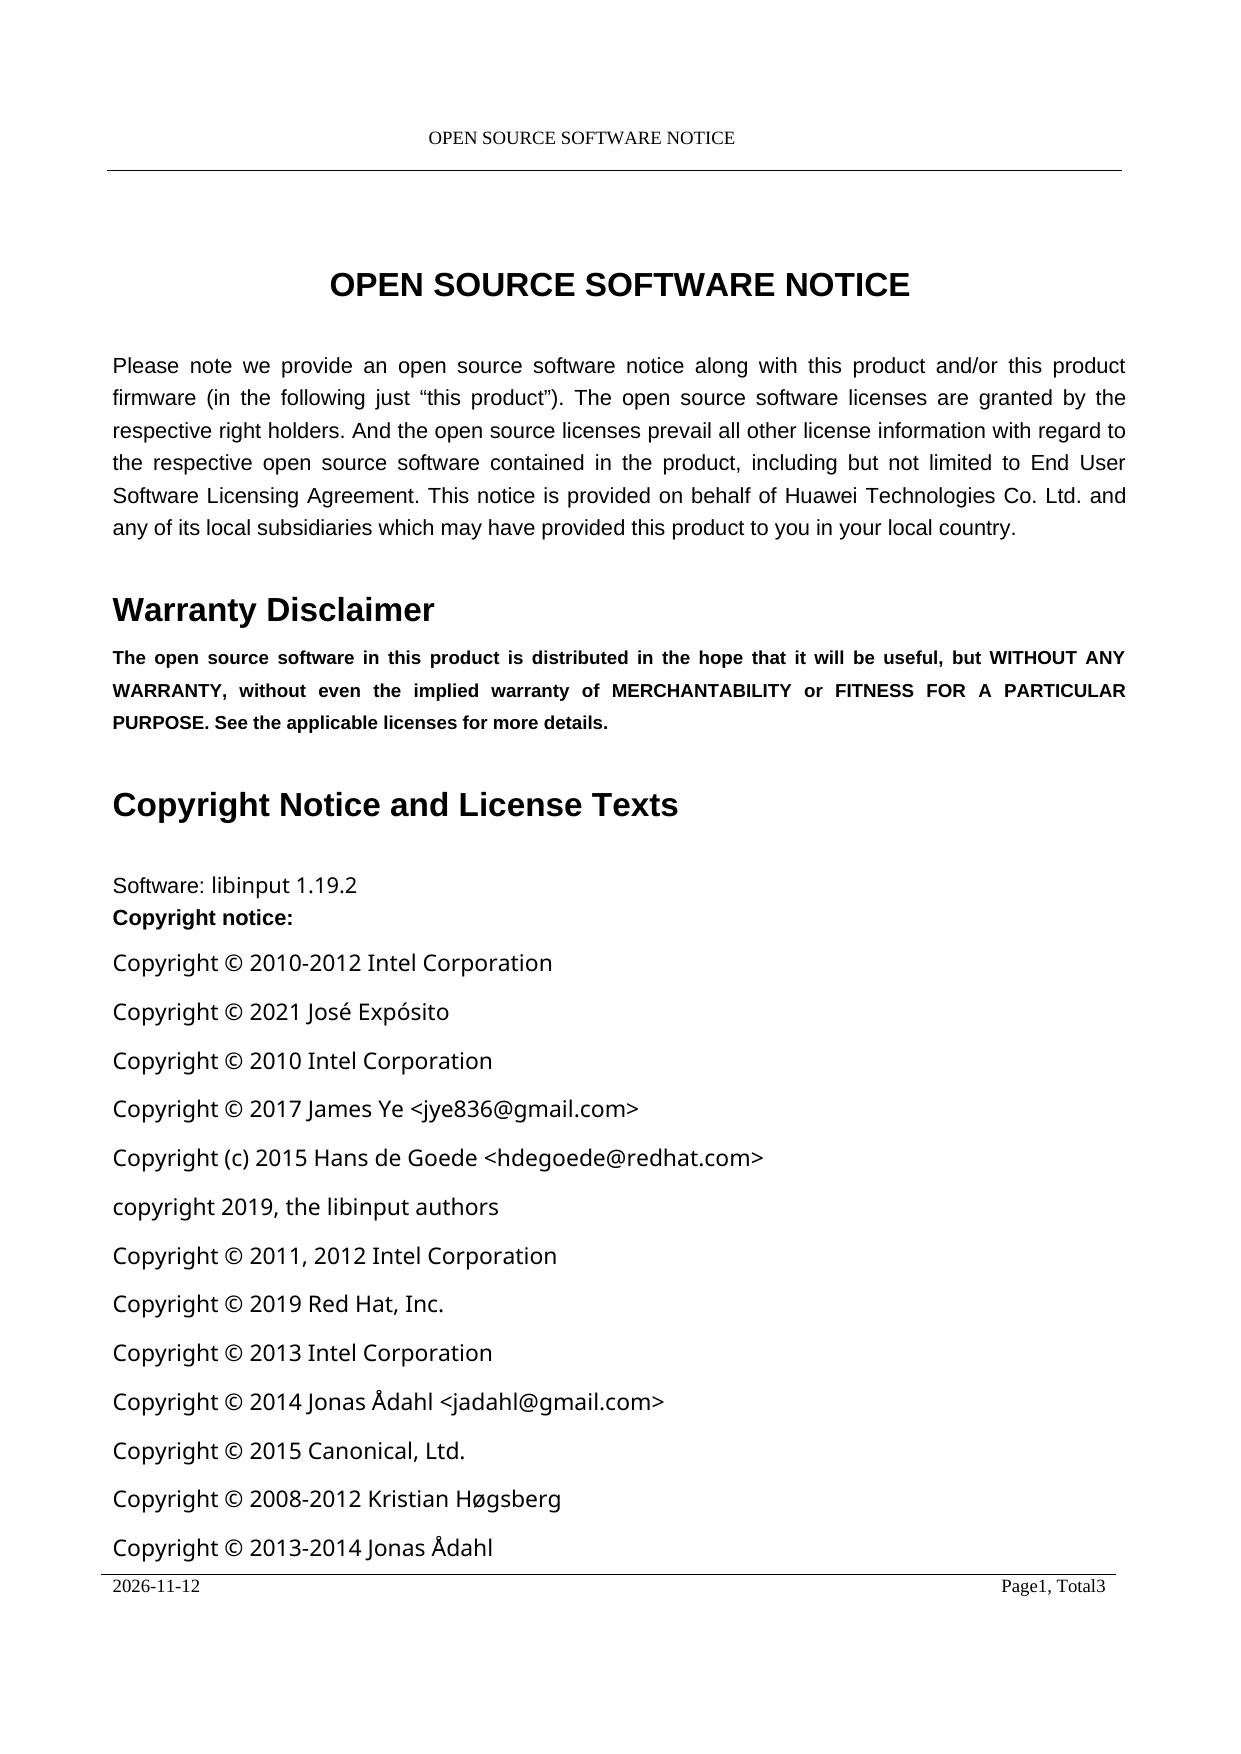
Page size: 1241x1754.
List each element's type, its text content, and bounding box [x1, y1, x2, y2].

text Please note we provide an open source software notice along with this product and/or this product firmware (in the following just “this product”). The open source software licenses are granted by the respective right holders. And the open source licenses prevail all other license information with regard to the respective open source software contained in the product, including but not limited to End User Software Licensing Agreement. This notice is provided on behalf of Huawei Technologies Co. Ltd. and any of its local subsidiaries which may have provided this product to you in your local country. [112, 349, 1128, 544]
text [112, 947, 1128, 1564]
text Warranty Disclaimer [112, 576, 1128, 641]
text OPEN SOURCE SOFTWARE NOTICE [112, 251, 1128, 316]
text Copyright Notice and License Texts [112, 771, 1128, 836]
text Copyright notice: [112, 901, 1128, 934]
text Software: libinput 1.19.2 [112, 869, 1128, 901]
text The open source software in this product is distributed in the hope that it will be useful, but WITHOUT ANY WARRANTY, without even the implied warranty of MERCHANTABILITY or FITNESS FOR A PARTICULAR PURPOSE. See the applicable licenses for more details. [112, 641, 1128, 739]
